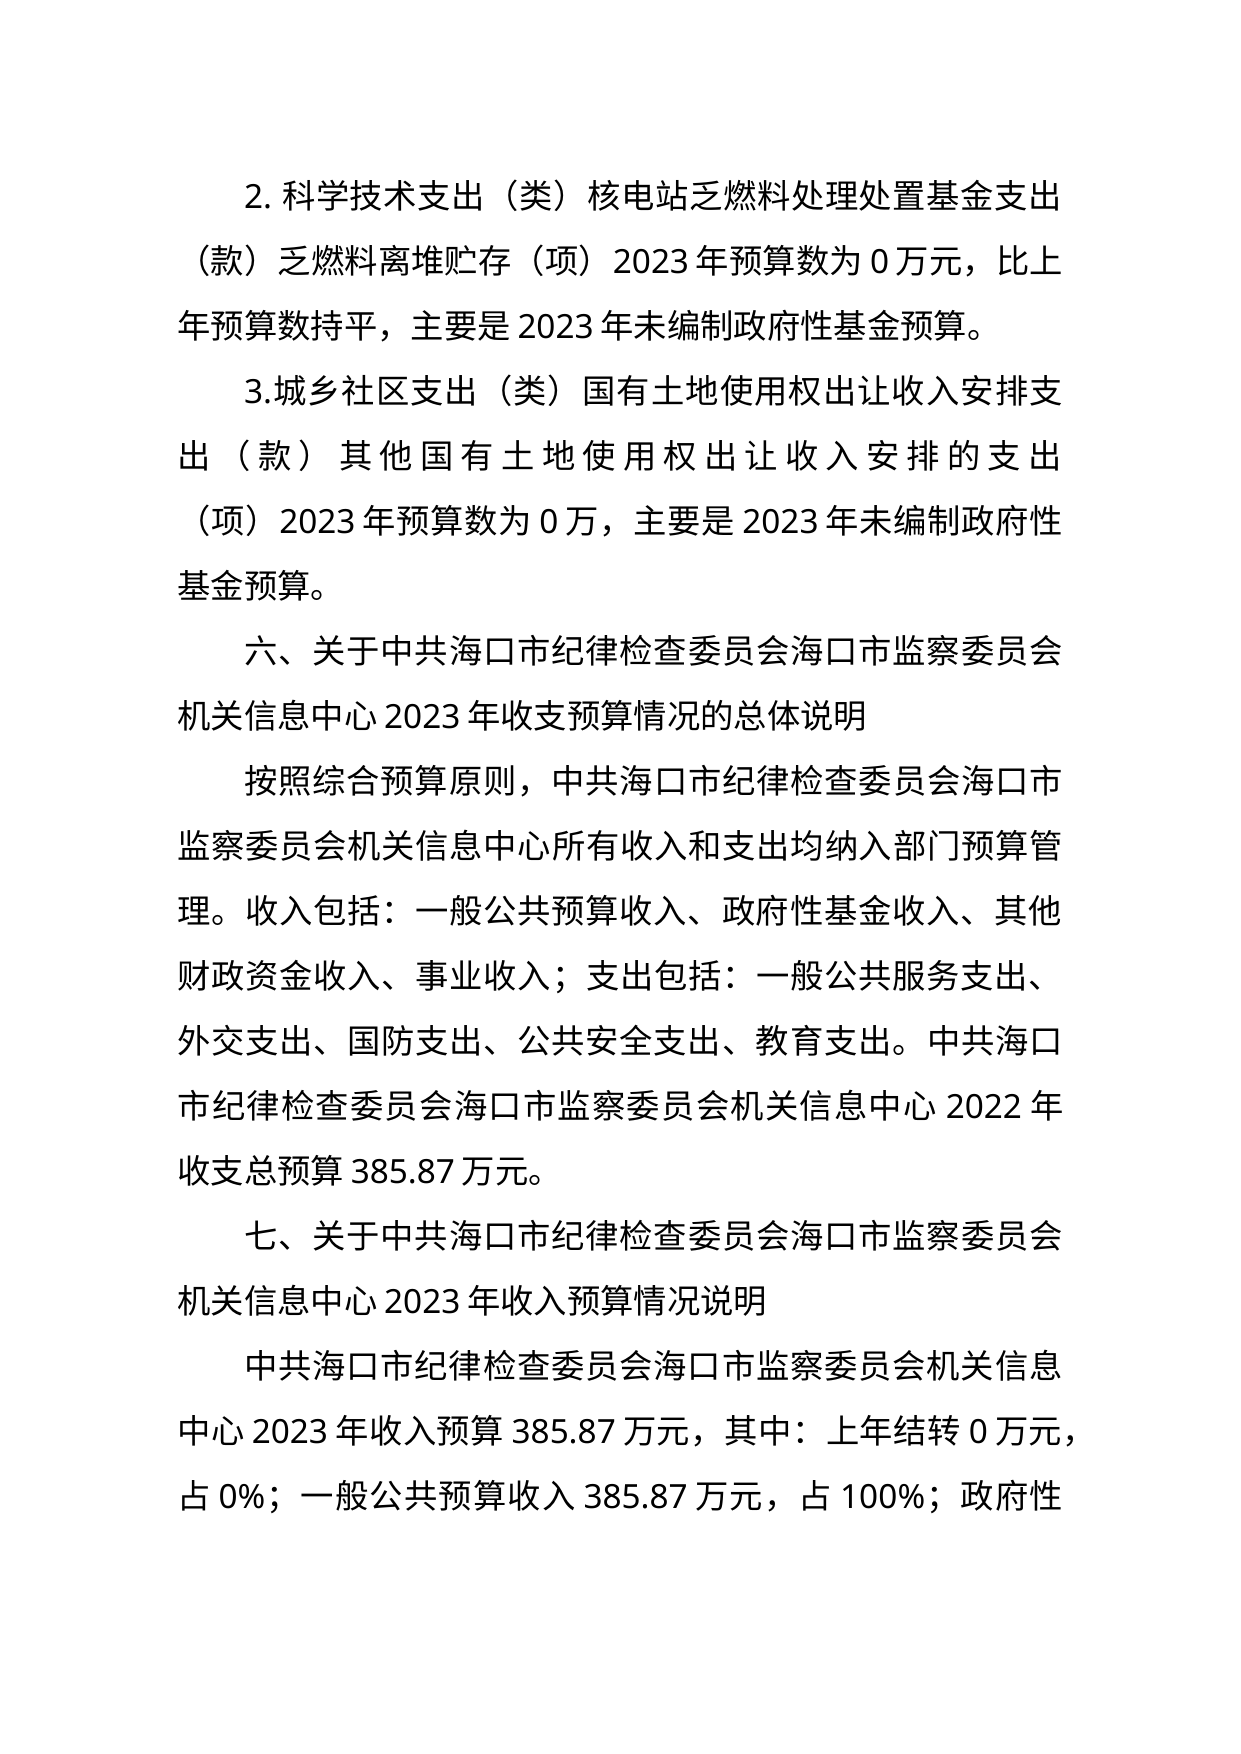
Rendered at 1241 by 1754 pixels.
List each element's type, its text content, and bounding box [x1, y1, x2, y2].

text 3.城乡社区支出（类）国有土地使用权出让收入安排支出（款）其他国有土地使用权出让收入安排的支出（项）2023年预算数为0万，主要是2023年未编制政府性基金预算。 [177, 357, 1063, 617]
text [177, 1332, 1063, 1527]
text 2. 科学技术支出（类）核电站乏燃料处理处置基金支出（款）乏燃料离堆贮存（项）2023年预算数为0万元，比上年预算数持平，主要是2023年未编制政府性基金预算。 [177, 162, 1063, 357]
text 按照综合预算原则，中共海口市纪律检查委员会海口市监察委员会机关信息中心所有收入和支出均纳入部门预算管理。收入包括：一般公共预算收入、政府性基金收入、其他财政资金收入、事业收入；支出包括：一般公共服务支出、外交支出、国防支出、公共安全支出、教育支出。中共海口市纪律检查委员会海口市监察委员会机关信息中心2022年收支总预算385.87万元。 [177, 747, 1063, 1202]
text 六、关于中共海口市纪律检查委员会海口市监察委员会机关信息中心2023年收支预算情况的总体说明 [177, 617, 1063, 747]
text 七、关于中共海口市纪律检查委员会海口市监察委员会机关信息中心2023年收入预算情况说明 [177, 1202, 1063, 1332]
